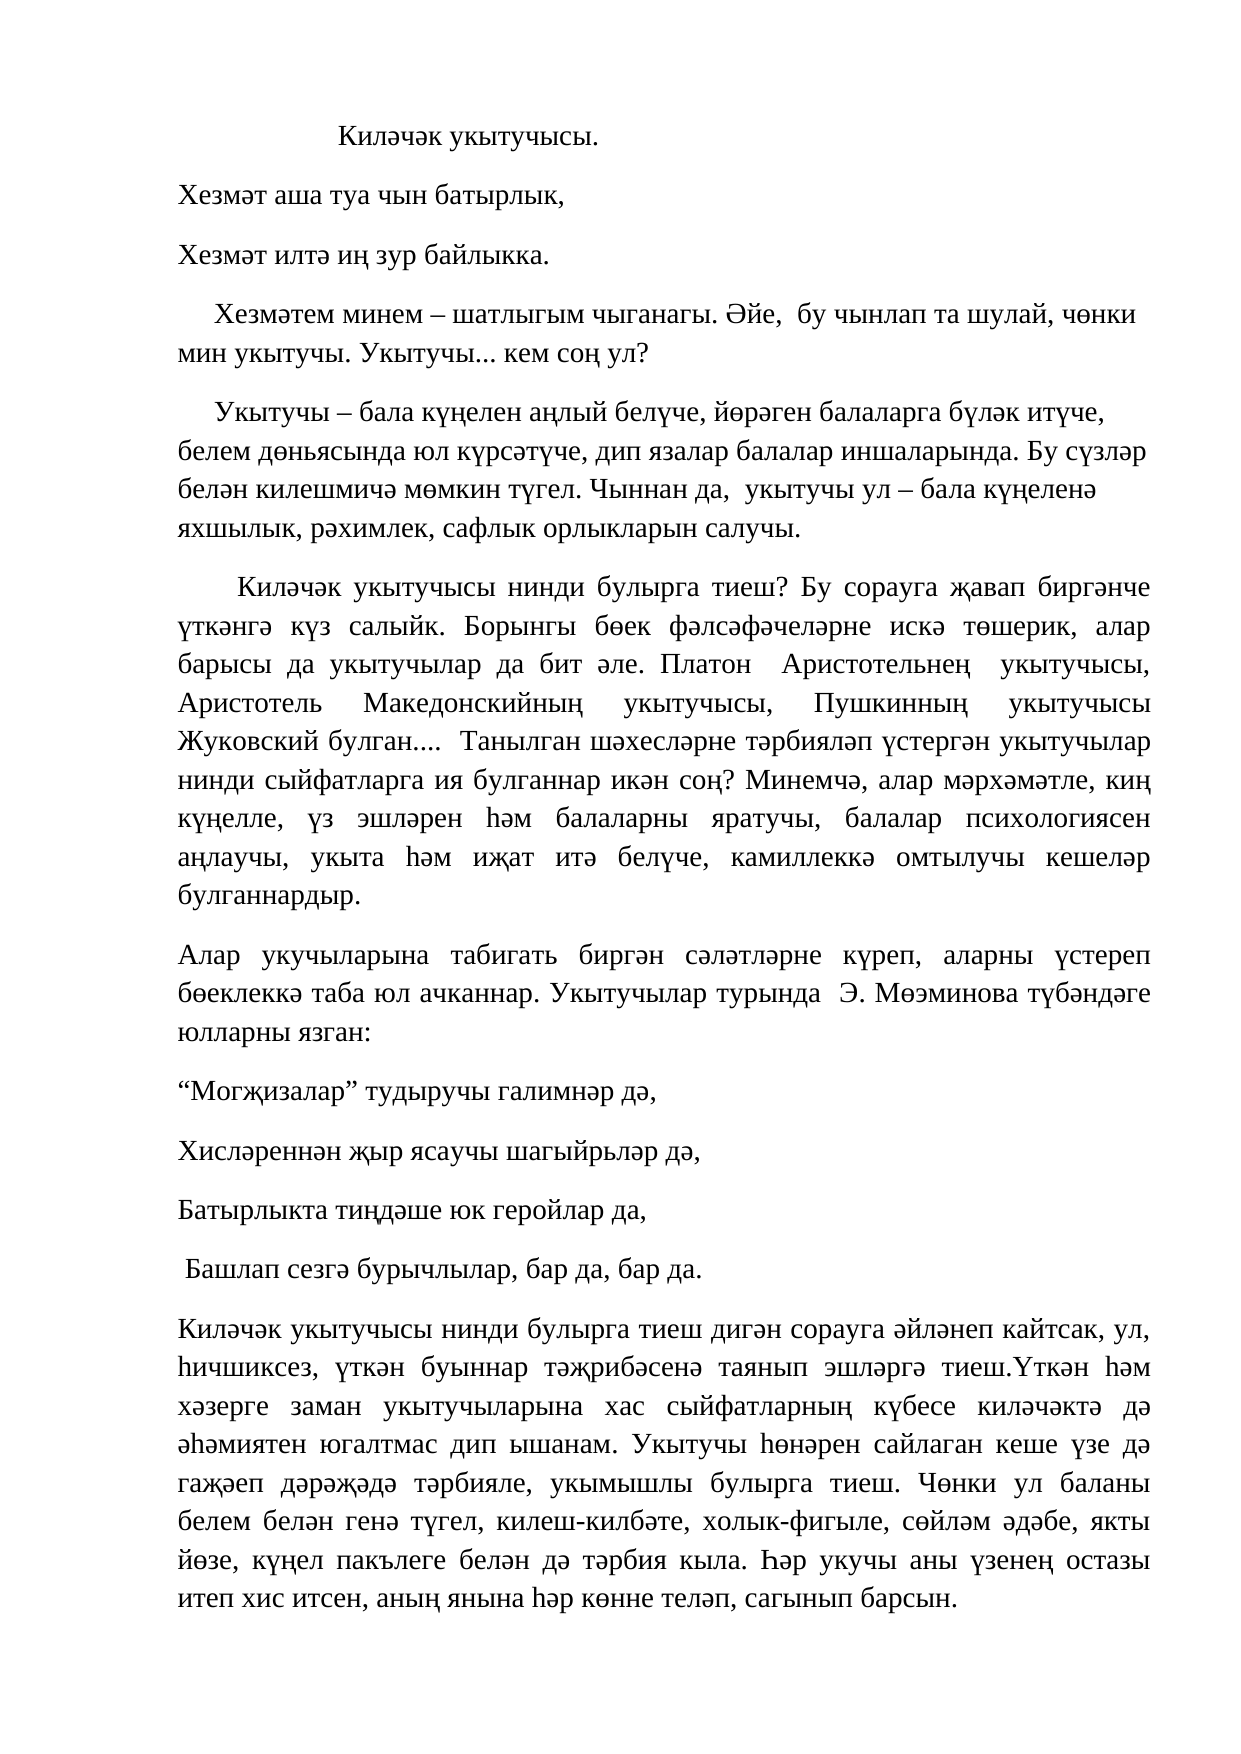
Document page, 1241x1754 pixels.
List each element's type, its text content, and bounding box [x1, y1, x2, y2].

text Киләчәк укытучысы нинди булырга тиеш дигән сорауга әйләнеп кайтсак, ул, һичшиксез, үткән буыннар тәҗрибәсенә таянып эшләргә тиеш.Үткән һәм хәзерге заман укытучыларына хас сыйфатларның күбесе киләчәктә дә әһәмиятен югалтмас дип ышанам. Укытучы һөнәрен сайлаган кеше үзе дә гаҗәеп дәрәҗәдә тәрбияле, укымышлы булырга тиеш. Чөнки ул баланы белем белән генә түгел, килеш-килбәте, холык-фигыле, сөйләм әдәбе, якты йөзе, күңел пакълеге белән дә тәрбия кыла. Һәр укучы аны үзенең остазы итеп хис итсен, аның янына һәр көнне теләп, сагынып барсын. [177, 1311, 1152, 1614]
text Киләчәк укытучысы. [177, 118, 1152, 152]
text Хезмәт илтә иң зур байлыкка. [177, 237, 1152, 270]
text Хисләреннән җыр ясаучы шагыйрьләр дә, [177, 1133, 1152, 1166]
text Алар укучыларына табигать биргән сәләтләрне күреп, аларны үстереп бөеклеккә таба юл ачканнар. Укытучылар турында Э. Мөэминова түбәндәге юлларны язган: [177, 937, 1152, 1047]
text Киләчәк укытучысы нинди булырга тиеш? Бу сорауга җавап биргәнче үткәнгә күз салыйк. Борынгы бөек фәлсәфәчеләрне искә төшерик, алар барысы да укытучылар да бит әле. Платон Аристотельнең укытучысы, Аристотель Македонскийның укытучысы, Пушкинның укытучысы Жуковский булган.... Танылган шәхесләрне тәрбияләп үстергән укытучылар нинди сыйфатларга ия булганнар икән соң? Минемчә, алар мәрхәмәтле, киң күңелле, үз эшләрен һәм балаларны яратучы, балалар психологиясен аңлаучы, укыта һәм иҗат итә белүче, камиллеккә омтылучы кешеләр булганнардыр. [177, 569, 1152, 911]
text Хезмәт аша туа чын батырлык, [177, 177, 1152, 211]
text Башлап сезгә бурычлылар, бар да, бар да. [177, 1251, 1152, 1285]
text Хезмәтем минем – шатлыгым чыганагы. Әйе, бу чынлап та шулай, чөнки мин укытучы. Укытучы... кем соң ул? [177, 296, 1152, 368]
text Укытучы – бала күңелен аңлый белүче, йөрәген балаларга бүләк итүче, белем дөньясында юл күрсәтүче, дип язалар балалар иншаларында. Бу сүзләр белән килешмичә мөмкин түгел. Чыннан да, укытучы ул – бала күңеленә яхшылык, рәхимлек, сафлык орлыкларын салучы. [177, 394, 1152, 543]
text Батырлыкта тиңдәше юк геройлар да, [177, 1192, 1152, 1226]
text “Могҗизалар” тудыручы галимнәр дә, [177, 1073, 1152, 1107]
